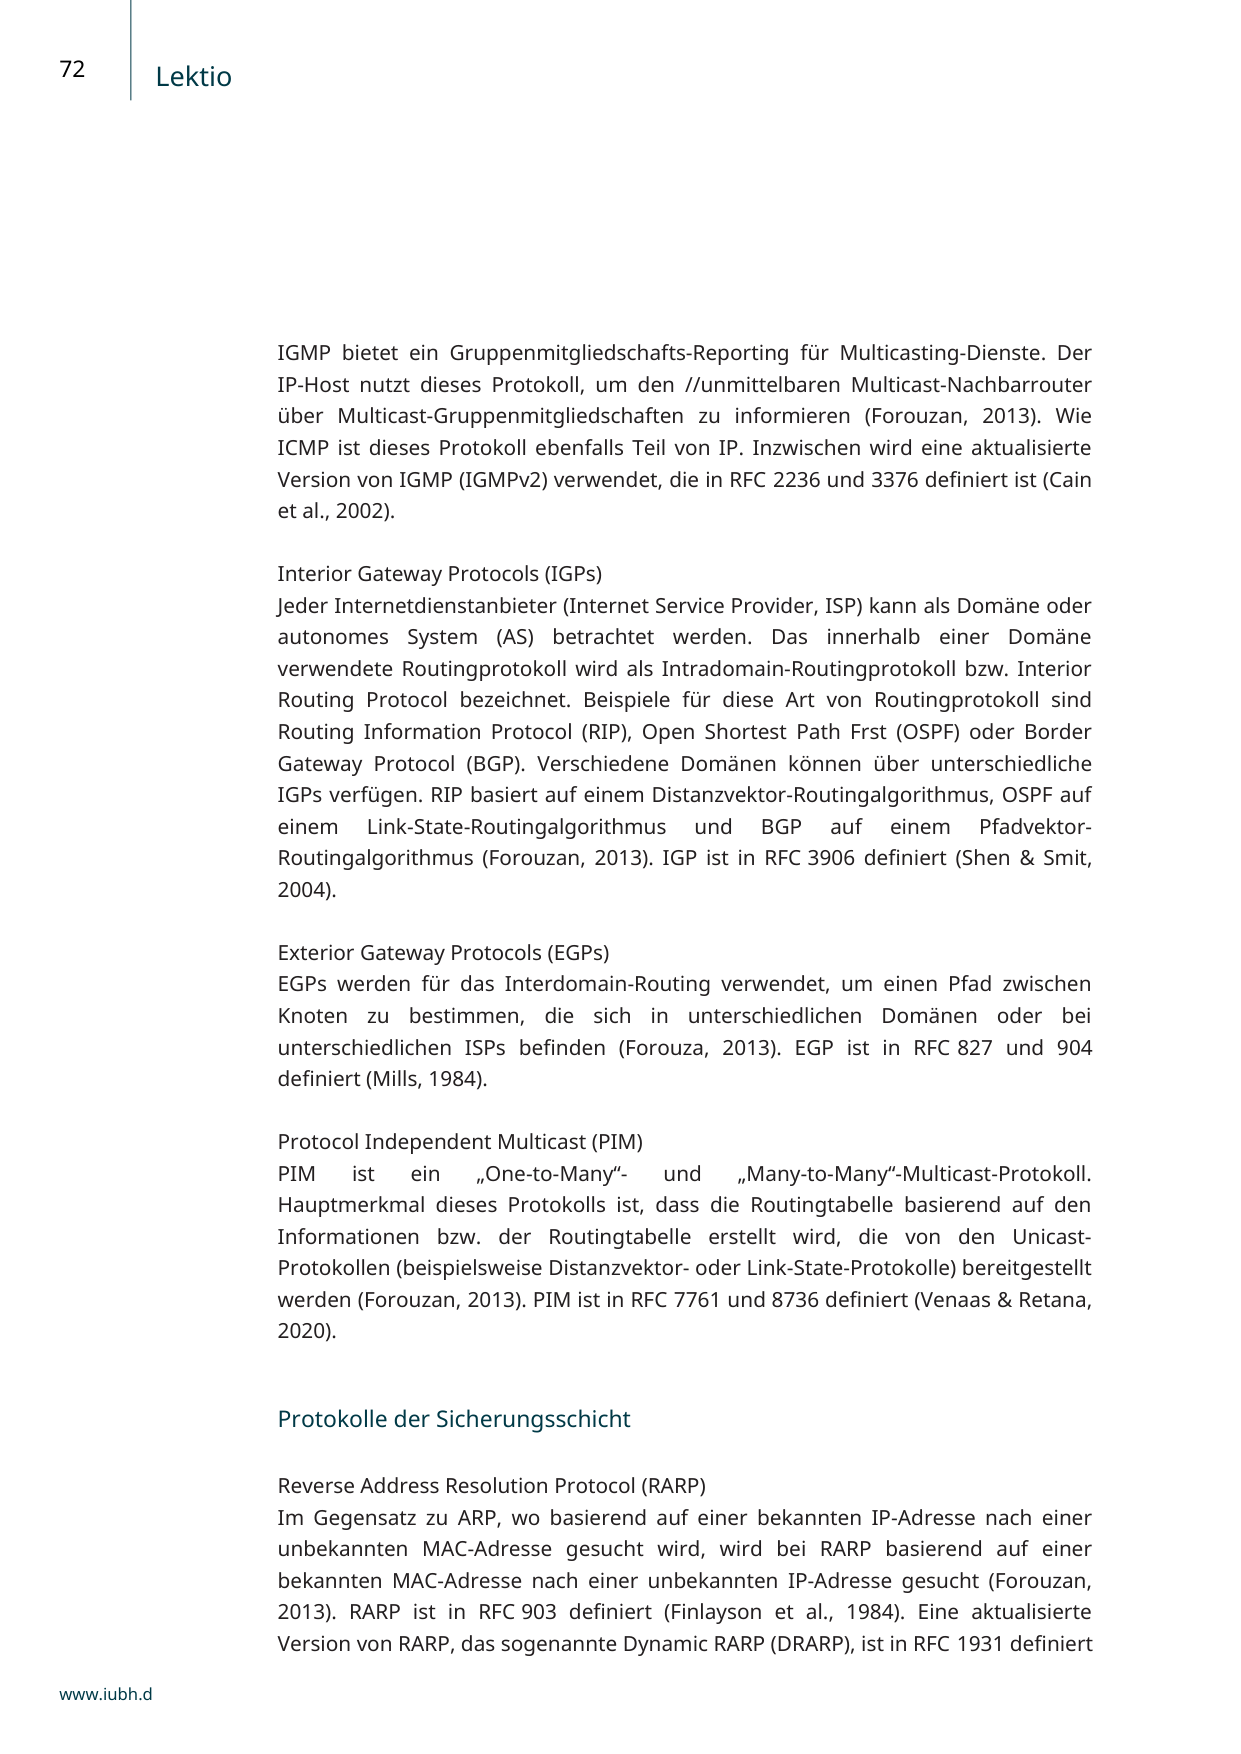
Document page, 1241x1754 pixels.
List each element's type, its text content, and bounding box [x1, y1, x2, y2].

text Exterior Gateway Protocols (EGPs) [277, 938, 1198, 967]
text EGPs werden für das Interdomain-Routing verwendet, um einen Pfad zwischen Knoten zu bestimmen, die sich in unterschiedlichen Domänen oder bei unterschiedlichen ISPs befinden (Forouza, 2013). EGP ist in RFC 827 und 904 definiert (Mills, 1984). [277, 969, 1093, 1093]
text IGMP bietet ein Gruppenmitgliedschafts-Reporting für Multicasting-Dienste. Der IP-Host nutzt dieses Protokoll, um den //unmittelbaren Multicast-Nachbarrouter über Multicast-Gruppenmitgliedschaften zu informieren (Forouzan, 2013). Wie ICMP ist dieses Protokoll ebenfalls Teil von IP. Inzwischen wird eine aktualisierte Version von IGMP (IGMPv2) verwendet, die in RFC 2236 und 3376 definiert ist (Cain et al., 2002). [277, 338, 1093, 525]
text Reverse Address Resolution Protocol (RARP) [277, 1472, 1198, 1500]
subtitle Protokolle der Sicherungsschicht [277, 1403, 1198, 1434]
text Jeder Internetdienstanbieter (Internet Service Provider, ISP) kann als Domäne oder autonomes System (AS) betrachtet werden. Das innerhalb einer Domäne verwendete Routingprotokoll wird als Intradomain-Routingprotokoll bzw. Interior Routing Protocol bezeichnet. Beispiele für diese Art von Routingprotokoll sind Routing Information Protocol (RIP), Open Shortest Path Frst (OSPF) oder Border Gateway Protocol (BGP). Verschiedene Domänen können über unterschiedliche IGPs verfügen. RIP basiert auf einem Distanzvektor-Routingalgorithmus, OSPF auf einem Link-State-Routingalgorithmus und BGP auf einem Pfadvektor-Routingalgorithmus (Forouzan, 2013). IGP ist in RFC 3906 definiert (Shen & Smit, 2004). [277, 591, 1093, 903]
text Interior Gateway Protocols (IGPs) [277, 559, 1198, 588]
picture [128, 1687, 132, 1700]
text PIM ist ein „One-to-Many“- und „Many-to-Many“-Multicast-Protokoll. Hauptmerkmal dieses Protokolls ist, dass die Routingtabelle basierend auf den Informationen bzw. der Routingtabelle erstellt wird, die von den Unicast-Protokollen (beispielsweise Distanzvektor- oder Link-State-Protokolle) bereitgestellt werden (Forouzan, 2013). PIM ist in RFC 7761 und 8736 definiert (Venaas & Retana, 2020). [277, 1159, 1093, 1345]
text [277, 1503, 1093, 1657]
text Protocol Independent Multicast (PIM) [277, 1127, 1198, 1156]
